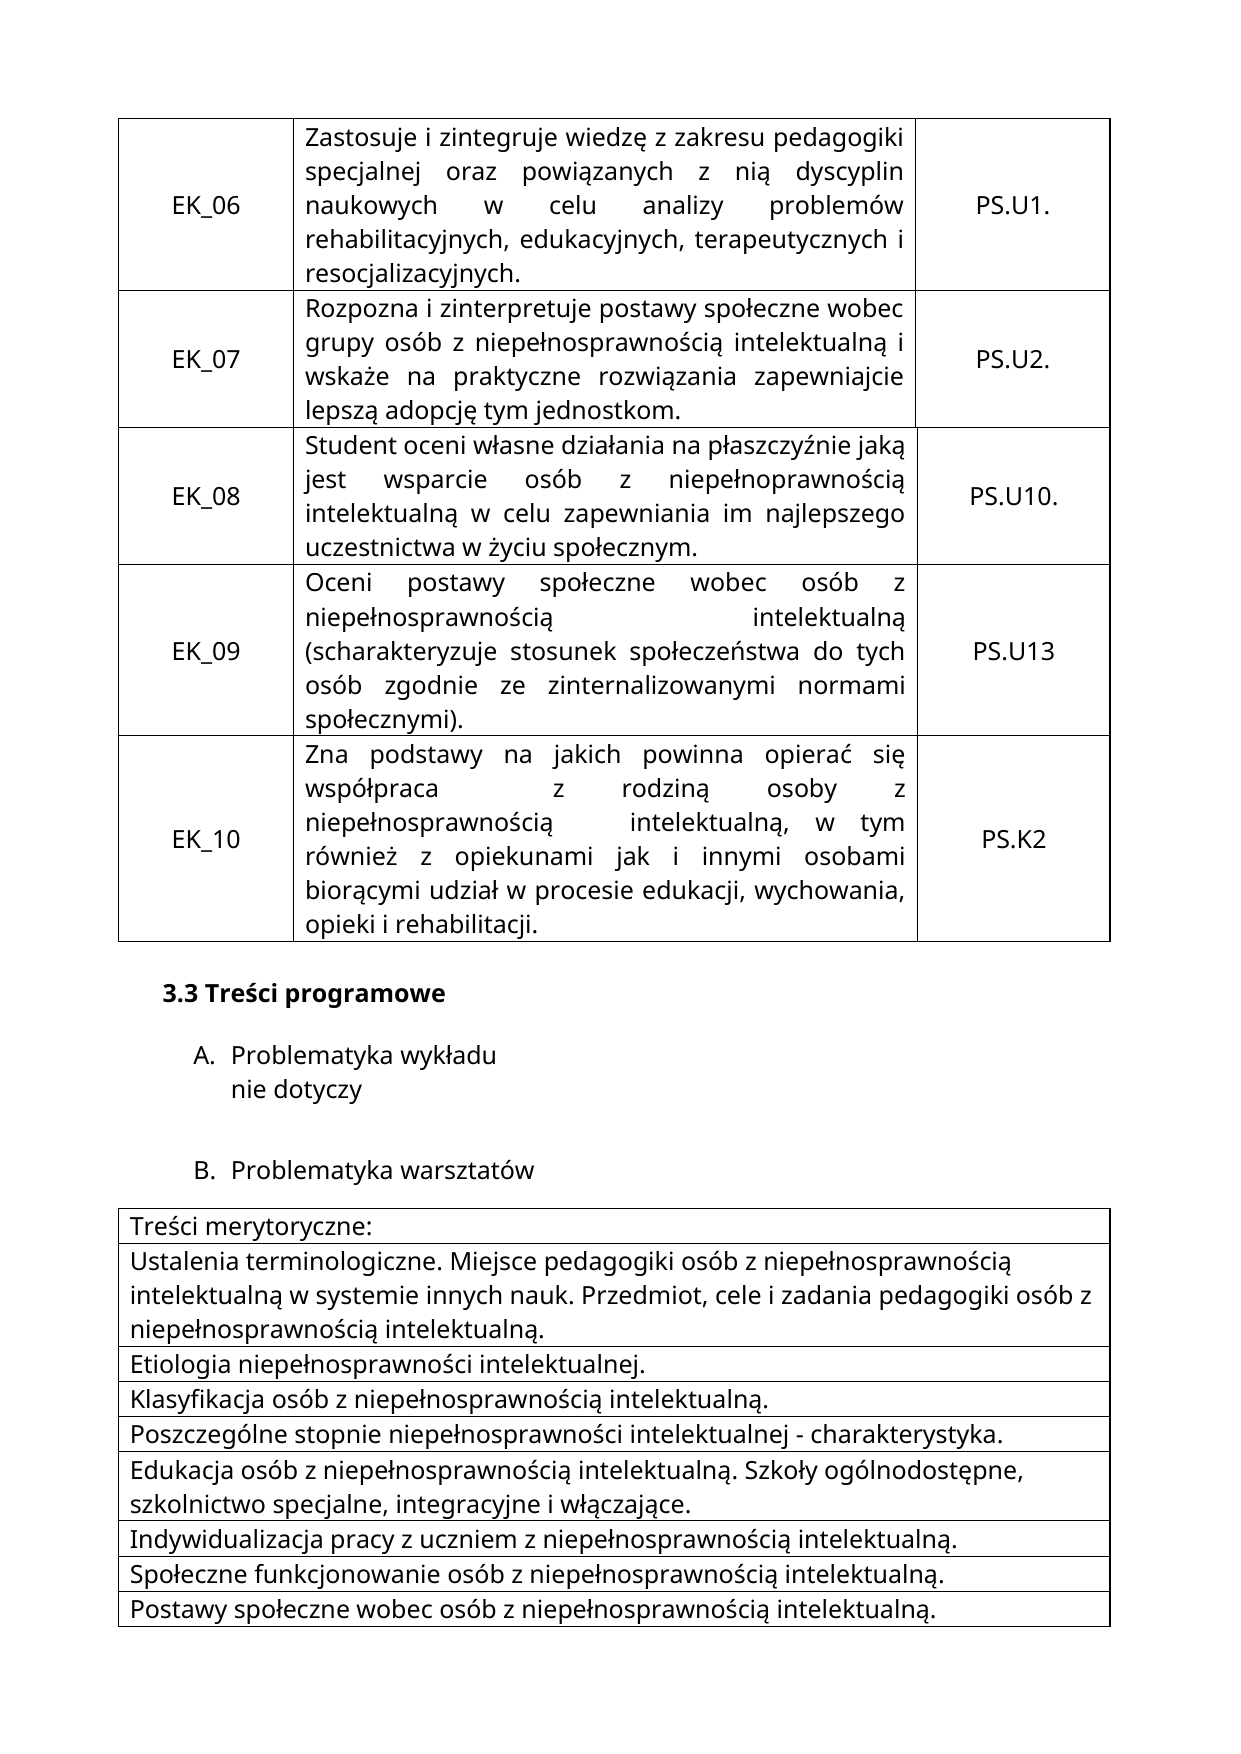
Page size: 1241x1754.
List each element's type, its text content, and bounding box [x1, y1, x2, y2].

list Problematyka wykładu [193, 1038, 1122, 1072]
list 3.3 Treści programowe [162, 976, 1122, 1010]
table_header Treści merytoryczne: [119, 1209, 1109, 1243]
table_cell Edukacja osób z niepełnosprawnością intelektualną. Szkoły ogólnodostępne, szkolnictwo specjalne, integracyjne i włączające. [119, 1452, 1109, 1520]
table_cell EK_09 [119, 565, 293, 735]
table_cell Społeczne funkcjonowanie osób z niepełnosprawnością intelektualną. [119, 1557, 1109, 1591]
table_cell PS.U1. [916, 119, 1109, 289]
table_cell PS.K2 [918, 736, 1109, 941]
table_cell Zna podstawy na jakich powinna opierać się współpraca z rodziną osoby z niepełnosprawnością intelektualną, w tym również z opiekunami jak i innymi osobami biorącymi udział w procesie edukacji, wychowania, opieki i rehabilitacji. [294, 736, 917, 941]
table_cell Student oceni własne działania na płaszczyźnie jaką jest wsparcie osób z niepełnoprawnością intelektualną w celu zapewniania im najlepszego uczestnictwa w życiu społecznym. [294, 428, 917, 564]
table_cell Oceni postawy społeczne wobec osób z niepełnosprawnością intelektualną (scharakteryzuje stosunek społeczeństwa do tych osób zgodnie ze zinternalizowanymi normami społecznymi). [294, 565, 917, 735]
table_cell Rozpozna i zinterpretuje postawy społeczne wobec grupy osób z niepełnosprawnością intelektualną i wskaże na praktyczne rozwiązania zapewniajcie lepszą adopcję tym jednostkom. [294, 291, 915, 427]
table_cell EK_08 [119, 428, 293, 564]
table_cell Poszczególne stopnie niepełnosprawności intelektualnej - charakterystyka. [119, 1417, 1109, 1451]
table_cell Ustalenia terminologiczne. Miejsce pedagogiki osób z niepełnosprawnością intelektualną w systemie innych nauk. Przedmiot, cele i zadania pedagogiki osób z niepełnosprawnością intelektualną. [119, 1244, 1109, 1346]
list Problematyka warsztatów [193, 1153, 1122, 1187]
table_cell Etiologia niepełnosprawności intelektualnej. [119, 1347, 1109, 1381]
table_cell EK_10 [119, 736, 293, 941]
table_cell PS.U2. [916, 291, 1109, 427]
table_cell Klasyfikacja osób z niepełnosprawnością intelektualną. [119, 1382, 1109, 1416]
table_cell Postawy społeczne wobec osób z niepełnosprawnością intelektualną. [119, 1592, 1109, 1626]
table_cell EK_07 [119, 291, 293, 427]
table_cell PS.U13 [918, 565, 1109, 735]
table_cell Indywidualizacja pracy z uczniem z niepełnosprawnością intelektualną. [119, 1521, 1109, 1556]
list nie dotyczy [231, 1072, 1122, 1106]
table_cell PS.U10. [918, 428, 1109, 564]
table_cell Zastosuje i zintegruje wiedzę z zakresu pedagogiki specjalnej oraz powiązanych z nią dyscyplin naukowych w celu analizy problemów rehabilitacyjnych, edukacyjnych, terapeutycznych i resocjalizacyjnych. [294, 119, 915, 289]
table_cell EK_06 [119, 119, 293, 289]
